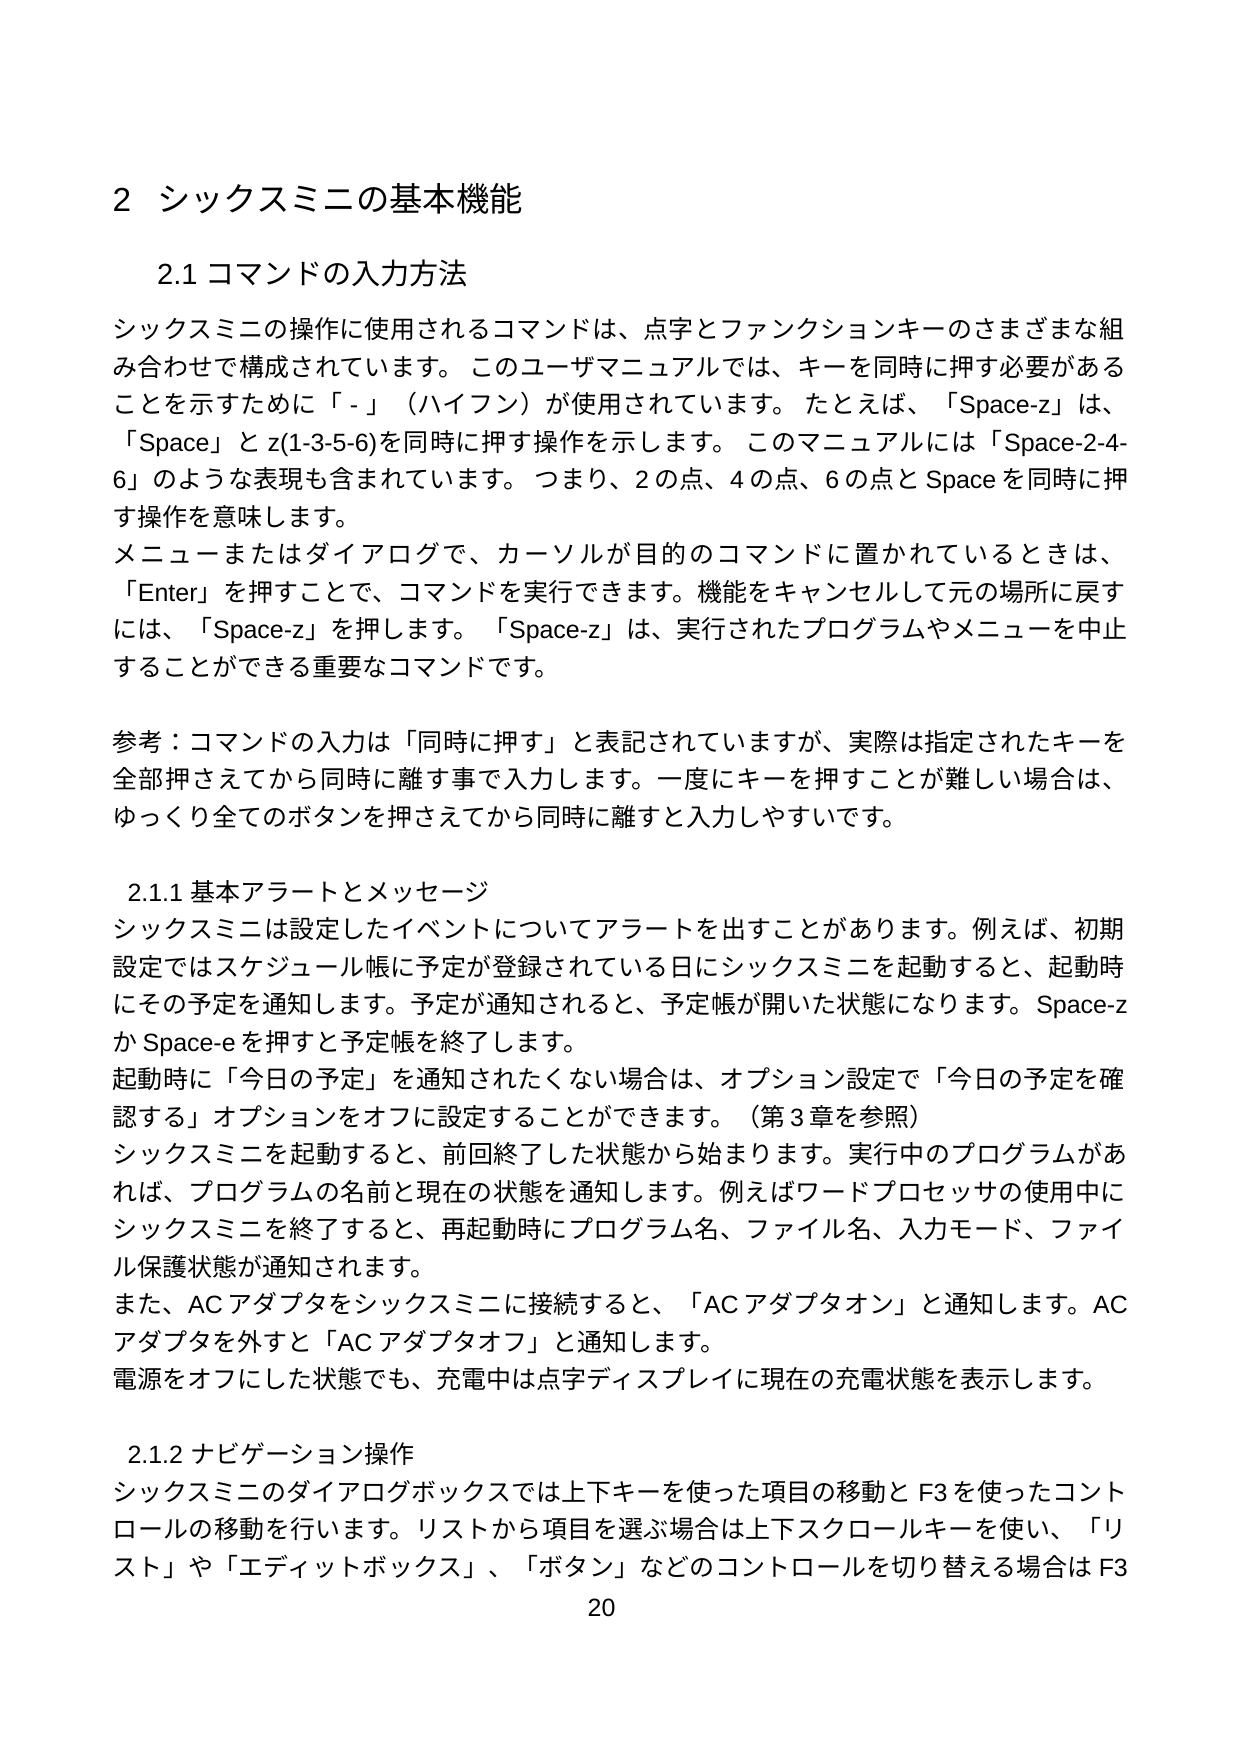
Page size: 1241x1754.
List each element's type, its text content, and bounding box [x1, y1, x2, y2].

subtitle ナビゲーション操作 [127, 1434, 1128, 1472]
text 参考：コマンドの入力は「同時に押す」と表記されていますが、実際は指定されたキーを全部押さえてから同時に離す事で入力します。一度にキーを押すことが難しい場合は、ゆっくり全てのボタンを押さえてから同時に離すと入力しやすいです。 [112, 722, 1128, 834]
subtitle シックスミニの基本機能 [112, 159, 1128, 234]
text シックスミニは設定したイベントについてアラートを出すことがあります。例えば、初期設定ではスケジュール帳に予定が登録されている日にシックスミニを起動すると、起動時にその予定を通知します。予定が通知されると、予定帳が開いた状態になります。Space-z かSpace-eを押すと予定帳を終了します。 [112, 909, 1128, 1059]
subtitle コマンドの入力方法 [157, 234, 1128, 309]
text シックスミニを起動すると、前回終了した状態から始まります。実行中のプログラムがあれば、プログラムの名前と現在の状態を通知します。例えばワードプロセッサの使用中にシックスミニを終了すると、再起動時にプログラム名、ファイル名、入力モード、ファイル保護状態が通知されます。 [112, 1134, 1128, 1284]
text また、ACアダプタをシックスミニに接続すると、「ACアダプタオン」と通知します。ACアダプタを外すと「ACアダプタオフ」と通知します。 [112, 1284, 1128, 1359]
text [112, 1472, 1128, 1584]
text メニューまたはダイアログで、カーソルが目的のコマンドに置かれているときは、「Enter」を押すことで、コマンドを実行できます。機能をキャンセルして元の場所に戻すには、「Space-z」を押します。 「Space-z」は、実行されたプログラムやメニューを中止することができる重要なコマンドです。 [112, 534, 1128, 684]
text 起動時に「今日の予定」を通知されたくない場合は、オプション設定で「今日の予定を確認する」オプションをオフに設定することができます。（第3章を参照） [112, 1059, 1128, 1134]
text シックスミニの操作に使用されるコマンドは、点字とファンクションキーのさまざまな組み合わせで構成されています。 このユーザマニュアルでは、キーを同時に押す必要があることを示すために「 - 」（ハイフン）が使用されています。 たとえば、「Space-z」は、「Space」とz(1-3-5-6)を同時に押す操作を示します。 このマニュアルには「Space-2-4-6」のような表現も含まれています。 つまり、2の点、4の点、6の点とSpaceを同時に押す操作を意味します。 [112, 309, 1128, 534]
text 電源をオフにした状態でも、充電中は点字ディスプレイに現在の充電状態を表示します。 [112, 1359, 1128, 1397]
subtitle 基本アラートとメッセージ [127, 872, 1128, 909]
